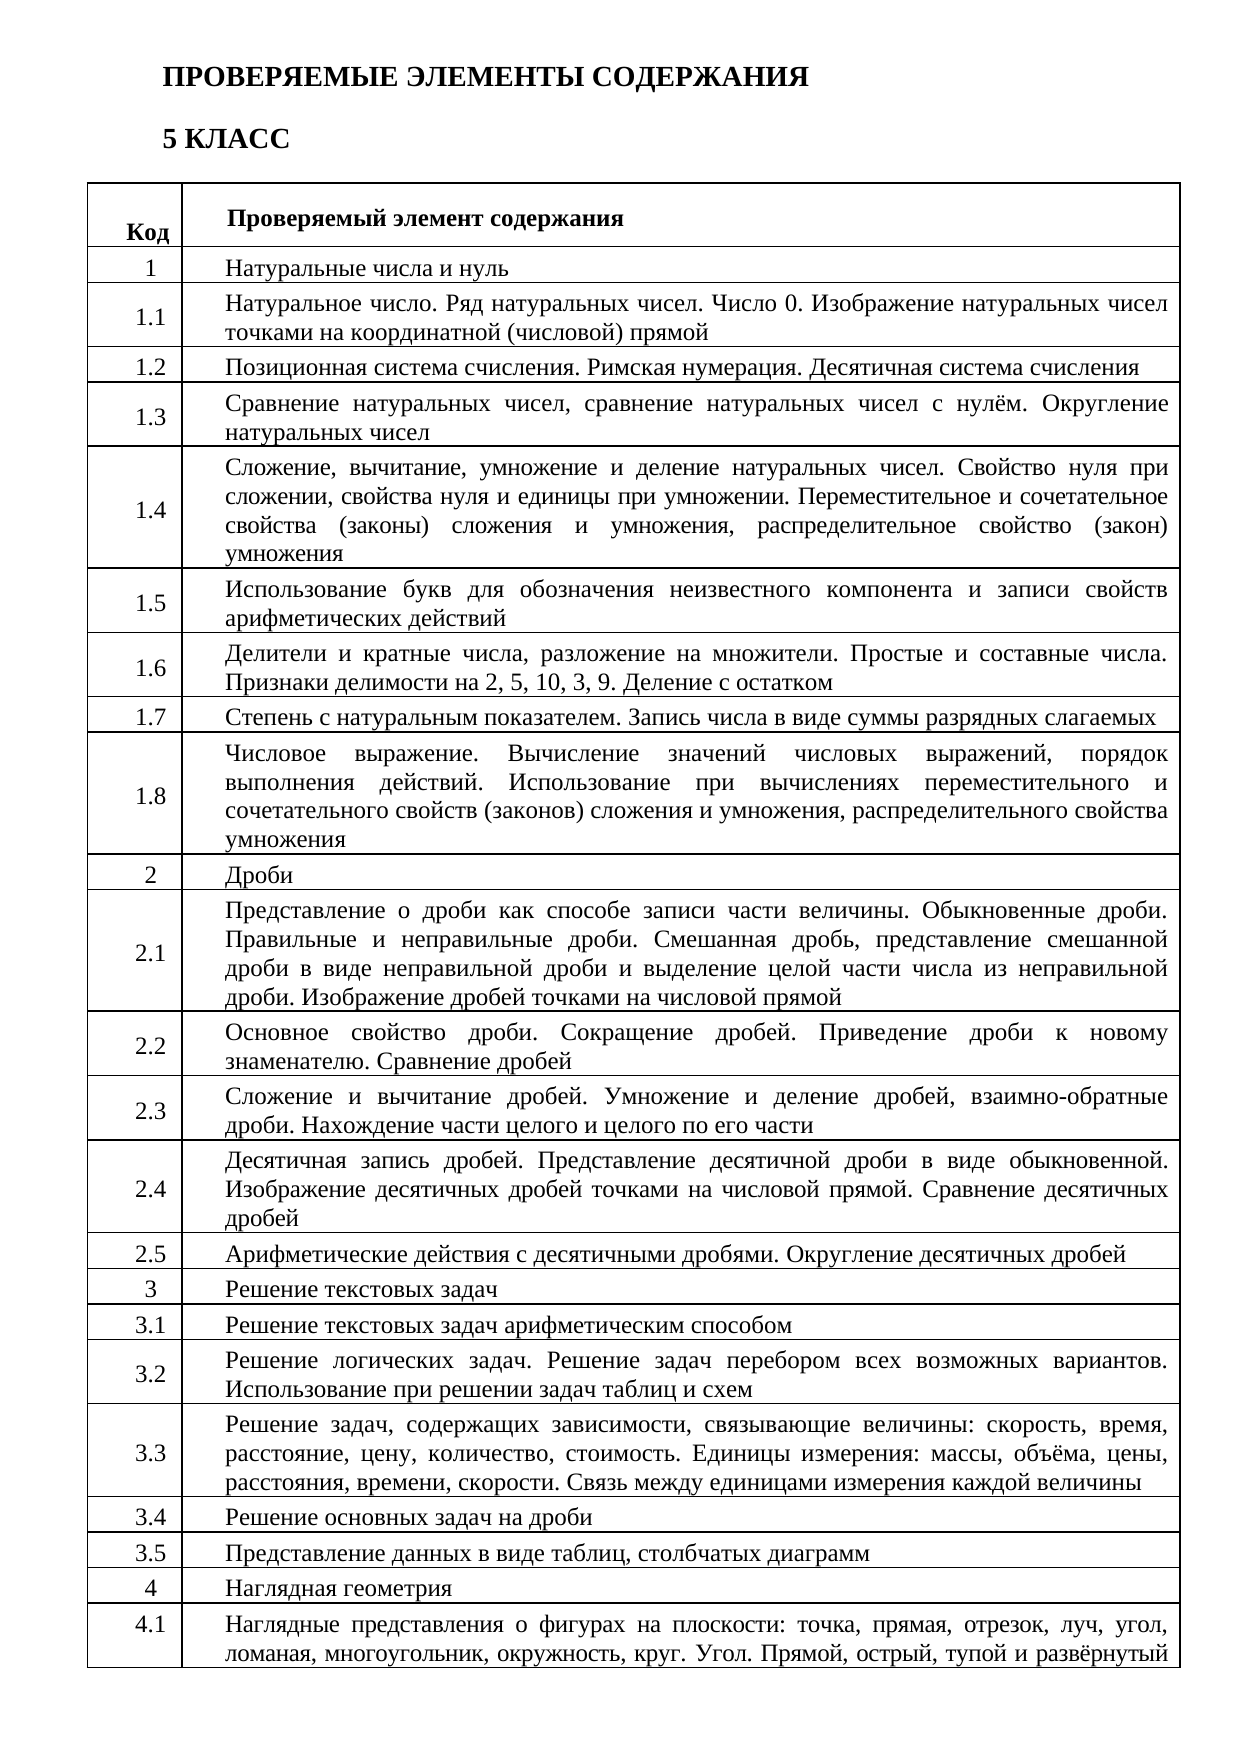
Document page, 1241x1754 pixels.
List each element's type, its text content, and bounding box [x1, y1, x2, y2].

table_cell Представление о дроби как способе записи части величины. Обыкновенные дроби. Правильные и неправильные дроби. Смешанная дробь, представление смешанной дроби в виде неправильной дроби и выделение целой части числа из неправильной дроби. Изображение дробей точками на числовой прямой [183, 890, 1179, 1010]
table_cell 1.7 [88, 697, 181, 731]
table_cell 1.2 [88, 347, 181, 381]
table_header Проверяемый элемент содержания [183, 184, 1179, 246]
table_cell 1.4 [88, 447, 181, 567]
table_cell 3.1 [88, 1305, 181, 1338]
table_cell 3.3 [88, 1404, 181, 1496]
table_cell 2.5 [88, 1233, 181, 1267]
table_cell Натуральные числа и нуль [183, 247, 1179, 281]
table_cell 4.1 [88, 1604, 181, 1667]
table_header Код [88, 184, 181, 246]
table_cell Решение текстовых задач [183, 1269, 1179, 1303]
table_cell 2.1 [88, 890, 181, 1010]
table_cell Решение логических задач. Решение задач перебором всех возможных вариантов. Использование при решении задач таблиц и схем [183, 1340, 1179, 1403]
table_cell Представление данных в виде таблиц, столбчатых диаграмм [183, 1533, 1179, 1567]
table_cell Арифметические действия с десятичными дробями. Округление десятичных дробей [183, 1233, 1179, 1267]
table_cell 1.1 [88, 283, 181, 346]
table_cell 3.2 [88, 1340, 181, 1403]
table_cell Сравнение натуральных чисел, сравнение натуральных чисел с нулём. Округление натуральных чисел [183, 383, 1179, 445]
table_cell 1.6 [88, 633, 181, 696]
table_cell Позиционная система счисления. Римская нумерация. Десятичная система счисления [183, 347, 1179, 381]
table_cell Наглядная геометрия [183, 1568, 1179, 1602]
table_cell Делители и кратные числа, разложение на множители. Простые и составные числа. Признаки делимости на 2, 5, 10, 3, 9. Деление с остатком [183, 633, 1179, 696]
text ПРОВЕРЯЕМЫЕ ЭЛЕМЕНТЫ СОДЕРЖАНИЯ [162, 59, 1090, 93]
table_cell 2.3 [88, 1076, 181, 1139]
table_cell Сложение, вычитание, умножение и деление натуральных чисел. Свойство нуля при сложении, свойства нуля и единицы при умножении. Переместительное и сочетательное свойства (законы) сложения и умножения, распределительное свойство (закон) умножения [183, 447, 1179, 567]
table_cell Дроби [183, 855, 1179, 888]
table_cell 1.5 [88, 569, 181, 631]
table_cell 1 [88, 247, 181, 281]
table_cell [183, 1604, 1179, 1667]
table_cell Натуральное число. Ряд натуральных чисел. Число 0. Изображение натуральных чисел точками на координатной (числовой) прямой [183, 283, 1179, 346]
table_cell 2.4 [88, 1141, 181, 1232]
table_cell Использование букв для обозначения неизвестного компонента и записи свойств арифметических действий [183, 569, 1179, 631]
table_cell 3.4 [88, 1497, 181, 1531]
table_cell Решение текстовых задач арифметическим способом [183, 1305, 1179, 1338]
table_cell Степень с натуральным показателем. Запись числа в виде суммы разрядных слагаемых [183, 697, 1179, 731]
table_cell Десятичная запись дробей. Представление десятичной дроби в виде обыкновенной. Изображение десятичных дробей точками на числовой прямой. Сравнение десятичных дробей [183, 1141, 1179, 1232]
table_cell 2.2 [88, 1012, 181, 1074]
table_cell Сложение и вычитание дробей. Умножение и деление дробей, взаимно-обратные дроби. Нахождение части целого и целого по его части [183, 1076, 1179, 1139]
table_cell 2 [88, 855, 181, 888]
table_cell 1.3 [88, 383, 181, 445]
table_cell Решение основных задач на дроби [183, 1497, 1179, 1531]
table_cell Основное свойство дроби. Сокращение дробей. Приведение дроби к новому знаменателю. Сравнение дробей [183, 1012, 1179, 1074]
table_cell 3.5 [88, 1533, 181, 1567]
table_cell 4 [88, 1568, 181, 1602]
table_cell 3 [88, 1269, 181, 1303]
text 5 КЛАСС [162, 121, 1090, 154]
table_cell 1.8 [88, 733, 181, 853]
table_cell Числовое выражение. Вычисление значений числовых выражений, порядок выполнения действий. Использование при вычислениях переместительного и сочетательного свойств (законов) сложения и умножения, распределительного свойства умножения [183, 733, 1179, 853]
table_cell Решение задач, содержащих зависимости, связывающие величины: скорость, время, расстояние, цену, количество, стоимость. Единицы измерения: массы, объёма, цены, расстояния, времени, скорости. Связь между единицами измерения каждой величины [183, 1404, 1179, 1496]
